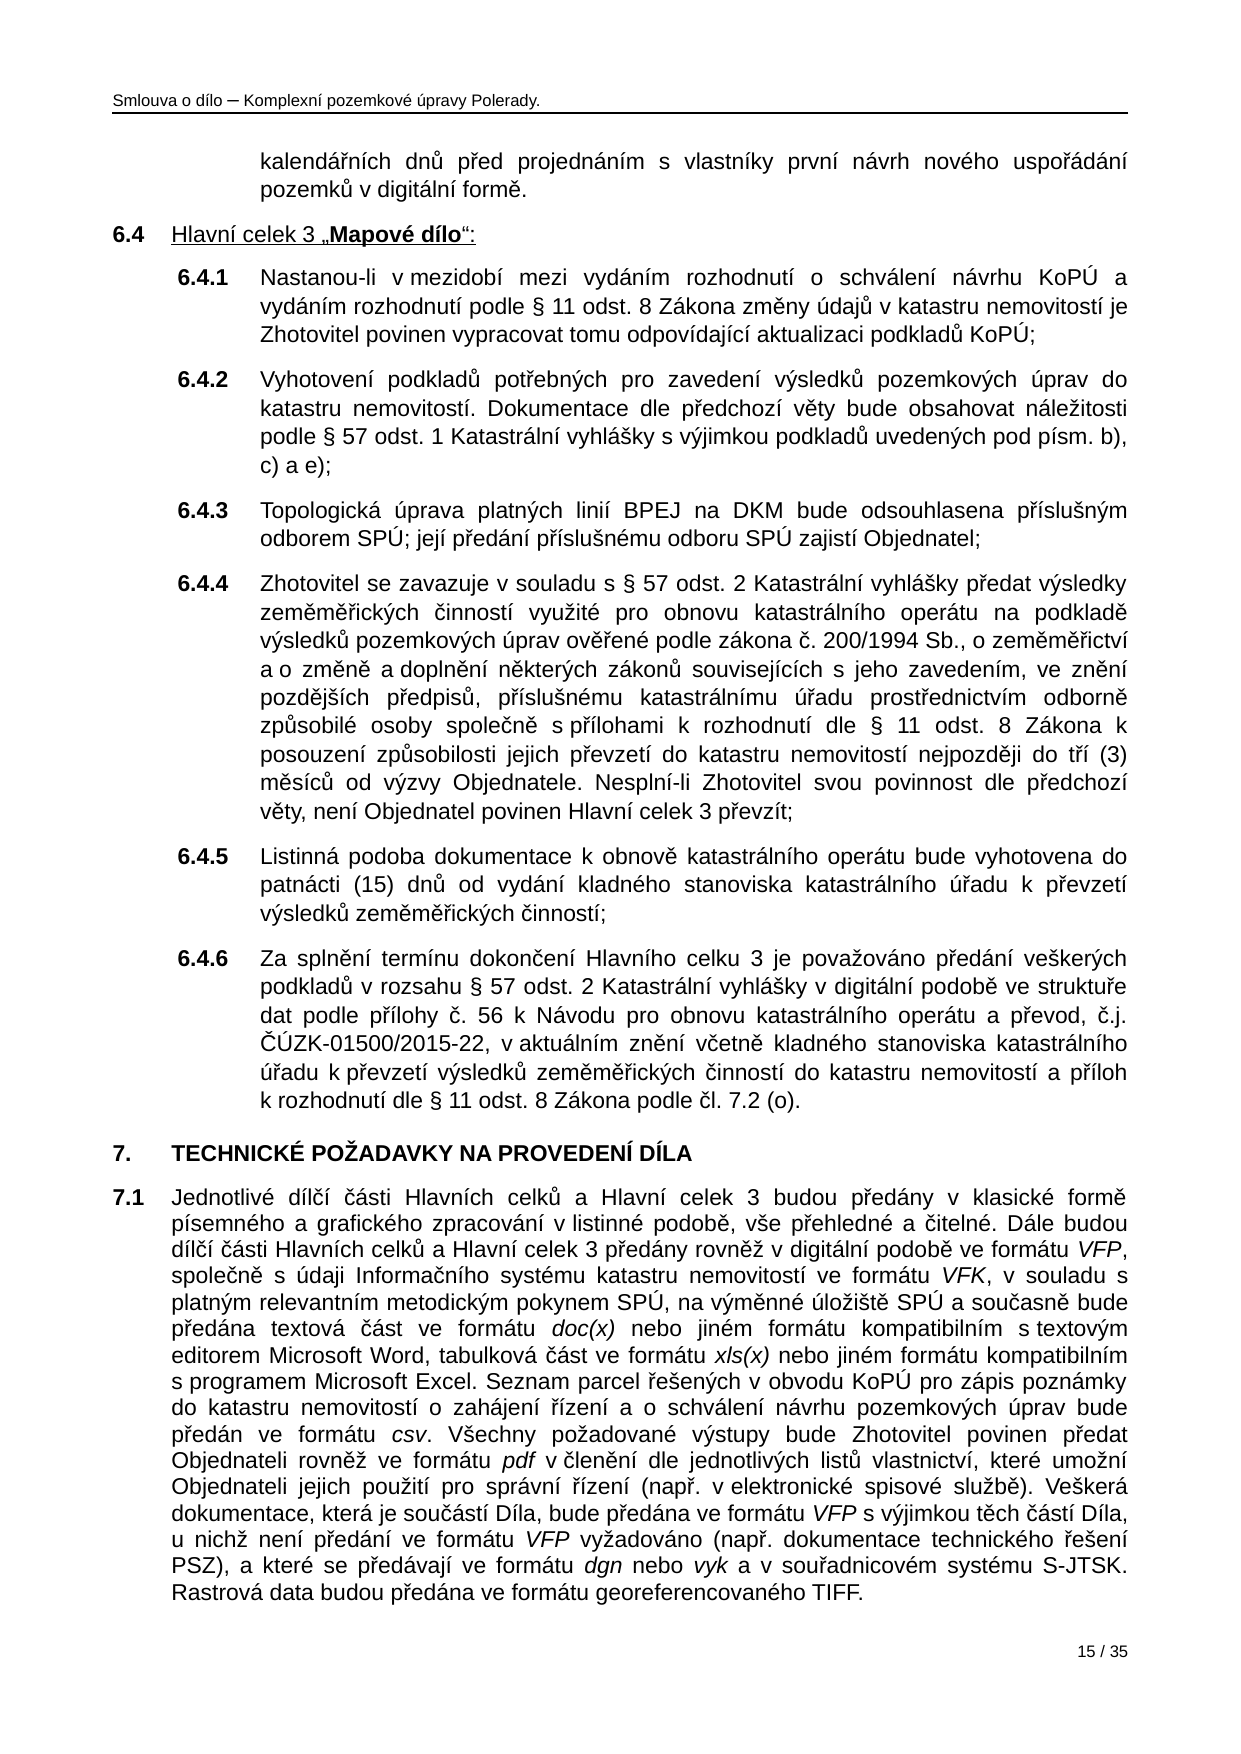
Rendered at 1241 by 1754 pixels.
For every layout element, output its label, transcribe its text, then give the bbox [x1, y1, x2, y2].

text Vyhotovení podkladů potřebných pro zavedení výsledků pozemkových úprav do katastru nemovitostí. Dokumentace dle předchozí věty bude obsahovat náležitosti podle § 57 odst. 1 Katastrální vyhlášky s výjimkou podkladů uvedených pod písm. b), c) a e); [177, 366, 1128, 478]
text Nastanou-li v mezidobí mezi vydáním rozhodnutí o schválení návrhu KoPÚ a vydáním rozhodnutí podle § 11 odst. 8 Zákona změny údajů v katastru nemovitostí je Zhotovitel povinen vypracovat tomu odpovídající aktualizaci podkladů KoPÚ; [177, 264, 1128, 347]
text Zhotovitel se zavazuje v souladu s § 57 odst. 2 Katastrální vyhlášky předat výsledky zeměměřických činností využité pro obnovu katastrálního operátu na podkladě výsledků pozemkových úprav ověřené podle zákona č. 200/1994 Sb., o zeměměřictví a o změně a doplnění některých zákonů souvisejících s jeho zavedením, ve znění pozdějších předpisů, příslušnému katastrálnímu úřadu prostřednictvím odborně způsobilé osoby společně s přílohami k rozhodnutí dle § 11 odst. 8 Zákona k posouzení způsobilosti jejich převzetí do katastru nemovitostí nejpozději do tří (3) měsíců od výzvy Objednatele. Nesplní-li Zhotovitel svou povinnost dle předchozí věty, není Objednatel povinen Hlavní celek 3 převzít; [177, 570, 1128, 824]
text Technické požadavky na provedení díla [112, 1140, 1128, 1167]
text Jednotlivé dílčí části Hlavních celků a Hlavní celek 3 budou předány v klasické formě písemného a grafického zpracování v listinné podobě, vše přehledné a čitelné. Dále budou dílčí části Hlavních celků a Hlavní celek 3 předány rovněž v digitální podobě ve formátu VFP, společně s údaji Informačního systému katastru nemovitostí ve formátu VFK, v souladu s platným relevantním metodickým pokynem SPÚ, na výměnné úložiště SPÚ a současně bude předána textová část ve formátu doc(x) nebo jiném formátu kompatibilním s textovým editorem Microsoft Word, tabulková část ve formátu xls(x) nebo jiném formátu kompatibilním s programem Microsoft Excel. Seznam parcel řešených v obvodu KoPÚ pro zápis poznámky do katastru nemovitostí o zahájení řízení a o schválení návrhu pozemkových úprav bude předán ve formátu csv. Všechny požadované výstupy bude Zhotovitel povinen předat Objednateli rovněž ve formátu pdf v členění dle jednotlivých listů vlastnictví, které umožní Objednateli jejich použití pro správní řízení (např. v elektronické spisové službě). Veškerá dokumentace, která je součástí Díla, bude předána ve formátu VFP s výjimkou těch částí Díla, u nichž není předání ve formátu VFP vyžadováno (např. dokumentace technického řešení PSZ), a které se předávají ve formátu dgn nebo vyk a v souřadnicovém systému S-JTSK. Rastrová data budou předána ve formátu georeferencovaného TIFF. [112, 1183, 1128, 1605]
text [177, 148, 1128, 202]
text Za splnění termínu dokončení Hlavního celku 3 je považováno předání veškerých podkladů v rozsahu § 57 odst. 2 Katastrální vyhlášky v digitální podobě ve struktuře dat podle přílohy č. 56 k Návodu pro obnovu katastrálního operátu a převod, č.j. ČÚZK-01500/2015-22, v aktuálním znění včetně kladného stanoviska katastrálního úřadu k převzetí výsledků zeměměřických činností do katastru nemovitostí a příloh k rozhodnutí dle § 11 odst. 8 Zákona podle čl. 7.2 (o). [177, 945, 1128, 1113]
text Listinná podoba dokumentace k obnově katastrálního operátu bude vyhotovena do patnácti (15) dnů od vydání kladného stanoviska katastrálního úřadu k převzetí výsledků zeměměřických činností; [177, 843, 1128, 926]
text Hlavní celek 3 „Mapové dílo“: [112, 221, 1128, 248]
text Topologická úprava platných linií BPEJ na DKM bude odsouhlasena příslušným odborem SPÚ; její předání příslušnému odboru SPÚ zajistí Objednatel; [177, 497, 1128, 551]
